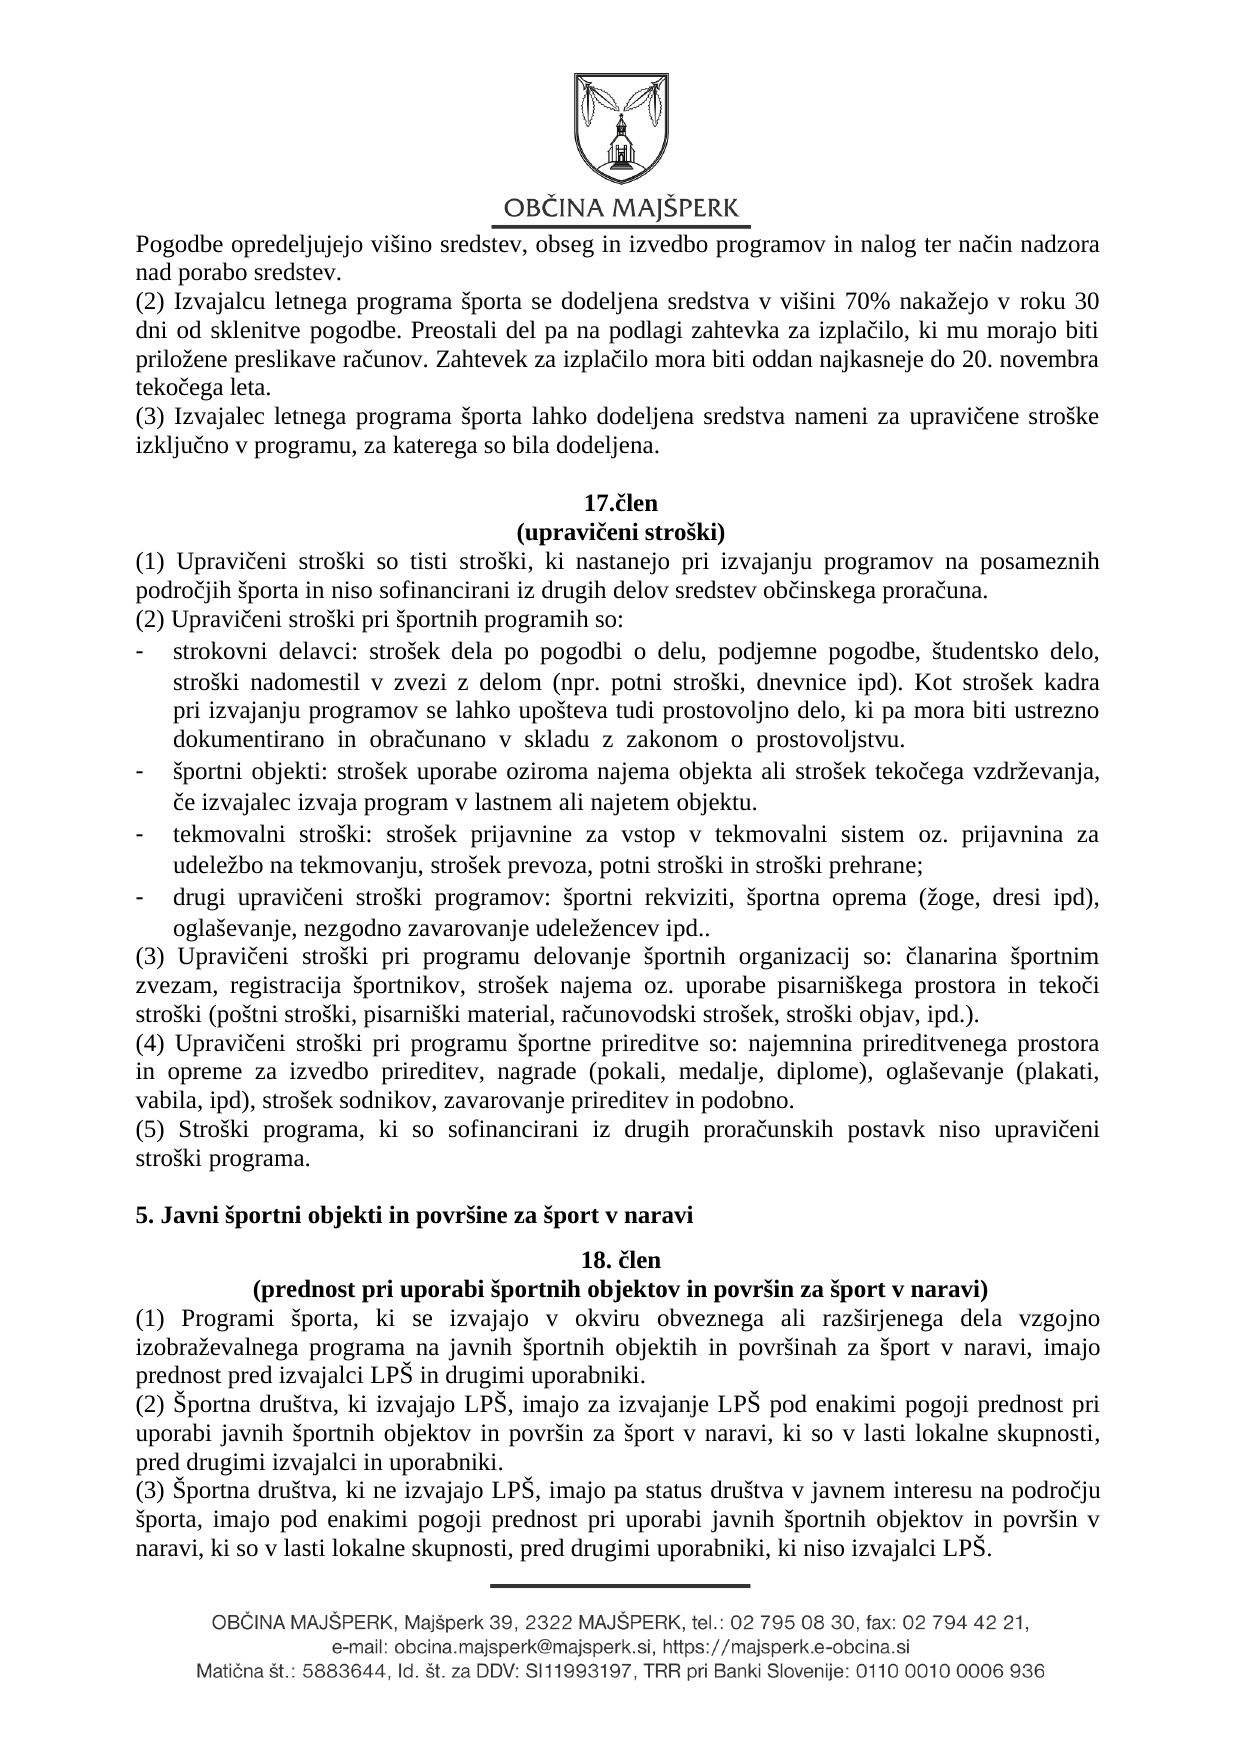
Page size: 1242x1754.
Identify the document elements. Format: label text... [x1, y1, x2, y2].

text (2) Upravičeni stroški pri športnih programih so: [135, 604, 642, 633]
list drugi upravičeni stroški programov: športni rekviziti, športna oprema (žoge, dresi ipd), oglaševanje, nezgodno zavarovanje udeležencev ipd.. [135, 879, 1100, 941]
text (3) Upravičeni stroški pri programu delovanje športnih organizacij so: članarina športnim zvezam, registracija športnikov, strošek najema oz. uporabe pisarniškega prostora in tekoči stroški (poštni stroški, pisarniški material, računovodski strošek, stroški objav, ipd.). [135, 941, 1100, 1028]
text (1) Programi športa, ki se izvajajo v okviru obveznega ali razširjenega dela vzgojno izobraževalnega programa na javnih športnih objektih in površinah za šport v naravi, imajo prednost pred izvajalci LPŠ in drugimi uporabniki. [135, 1303, 1101, 1389]
list športni objekti: strošek uporabe oziroma najema objekta ali strošek tekočega vzdrževanja, če izvajalec izvaja program v lastnem ali najetem objektu. [135, 753, 1100, 816]
text (prednost pri uporabi športnih objektov in površin za šport v naravi) [135, 1276, 1106, 1303]
list tekmovalni stroški: strošek prijavnine za vstop v tekmovalni sistem oz. prijavnina za udeležbo na tekmovanju, strošek prevoza, potni stroški in stroški prehrane; [135, 816, 1100, 879]
list strokovni delavci: strošek dela po pogodbi o delu, podjemne pogodbe, študentsko delo, stroški nadomestil v zvezi z delom (npr. potni stroški, dnevnice ipd). Kot strošek kadra pri izvajanju programov se lahko upošteva tudi prostovoljno delo, ki pa mora biti ustrezno dokumentirano in obračunano v skladu z zakonom o prostovoljstvu. [135, 633, 1100, 753]
text (2) Izvajalcu letnega programa športa se dodeljena sredstva v višini 70% nakažejo v roku 30 dni od sklenitve pogodbe. Preostali del pa na podlagi zahtevka za izplačilo, ki mu morajo biti priložene preslikave računov. Zahtevek za izplačilo mora biti oddan najkasneje do 20. novembra tekočega leta. [135, 286, 1100, 401]
text (4) Upravičeni stroški pri programu športne prireditve so: najemnina prireditvenega prostora in opreme za izvedbo prireditev, nagrade (pokali, medalje, diplome), oglaševanje (plakati, vabila, ipd), strošek sodnikov, zavarovanje prireditev in podobno. [135, 1028, 1100, 1114]
text 17.člen [135, 488, 1106, 517]
text (5) Stroški programa, ki so sofinancirani iz drugih proračunskih postavk niso upravičeni stroški programa. [135, 1114, 1100, 1172]
text (2) Športna društva, ki izvajajo LPŠ, imajo za izvajanje LPŠ pod enakimi pogoji prednost pri uporabi javnih športnih objektov in površin za šport v naravi, ki so v lasti lokalne skupnosti, pred drugimi izvajalci in uporabniki. [135, 1389, 1101, 1476]
text (3) Izvajalec letnega programa športa lahko dodeljena sredstva nameni za upravičene stroške izključno v programu, za katerega so bila dodeljena. [135, 401, 1099, 459]
text (upravičeni stroški) [135, 517, 1106, 546]
text 5. Javni športni objekti in površine za šport v naravi [135, 1201, 1071, 1229]
picture [491, 73, 751, 229]
text (1) Upravičeni stroški so tisti stroški, ki nastanejo pri izvajanju programov na posameznih področjih športa in niso sofinancirani iz drugih delov sredstev občinskega proračuna. [135, 546, 1100, 604]
picture [197, 1584, 1044, 1681]
text (3) Športna društva, ki ne izvajajo LPŠ, imajo pa status društva v javnem interesu na področju športa, imajo pod enakimi pogoji prednost pri uporabi javnih športnih objektov in površin v naravi, ki so v lasti lokalne skupnosti, pred drugimi uporabniki, ki niso izvajalci LPŠ. [135, 1476, 1101, 1562]
text 18. člen [135, 1247, 1106, 1274]
